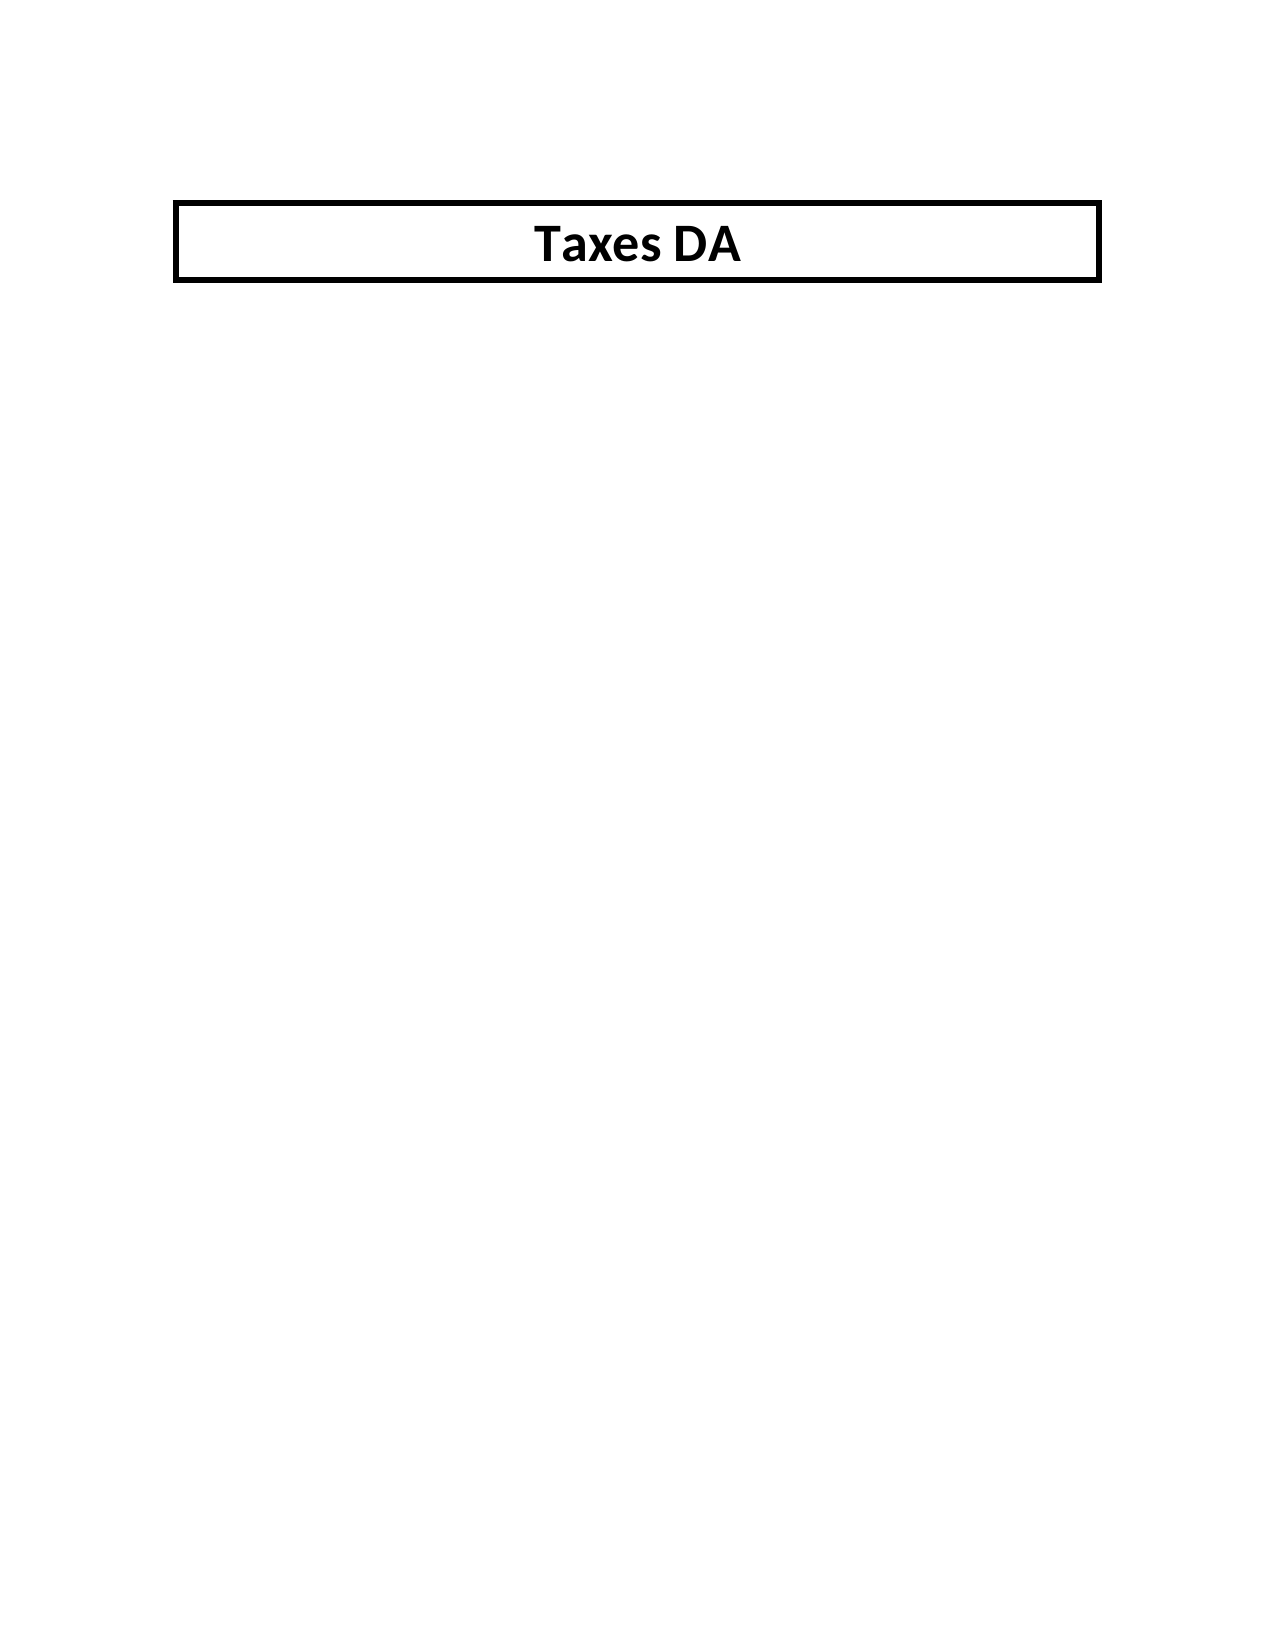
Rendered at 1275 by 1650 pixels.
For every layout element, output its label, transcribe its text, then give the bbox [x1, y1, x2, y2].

subtitle Taxes DA [179, 206, 1096, 277]
